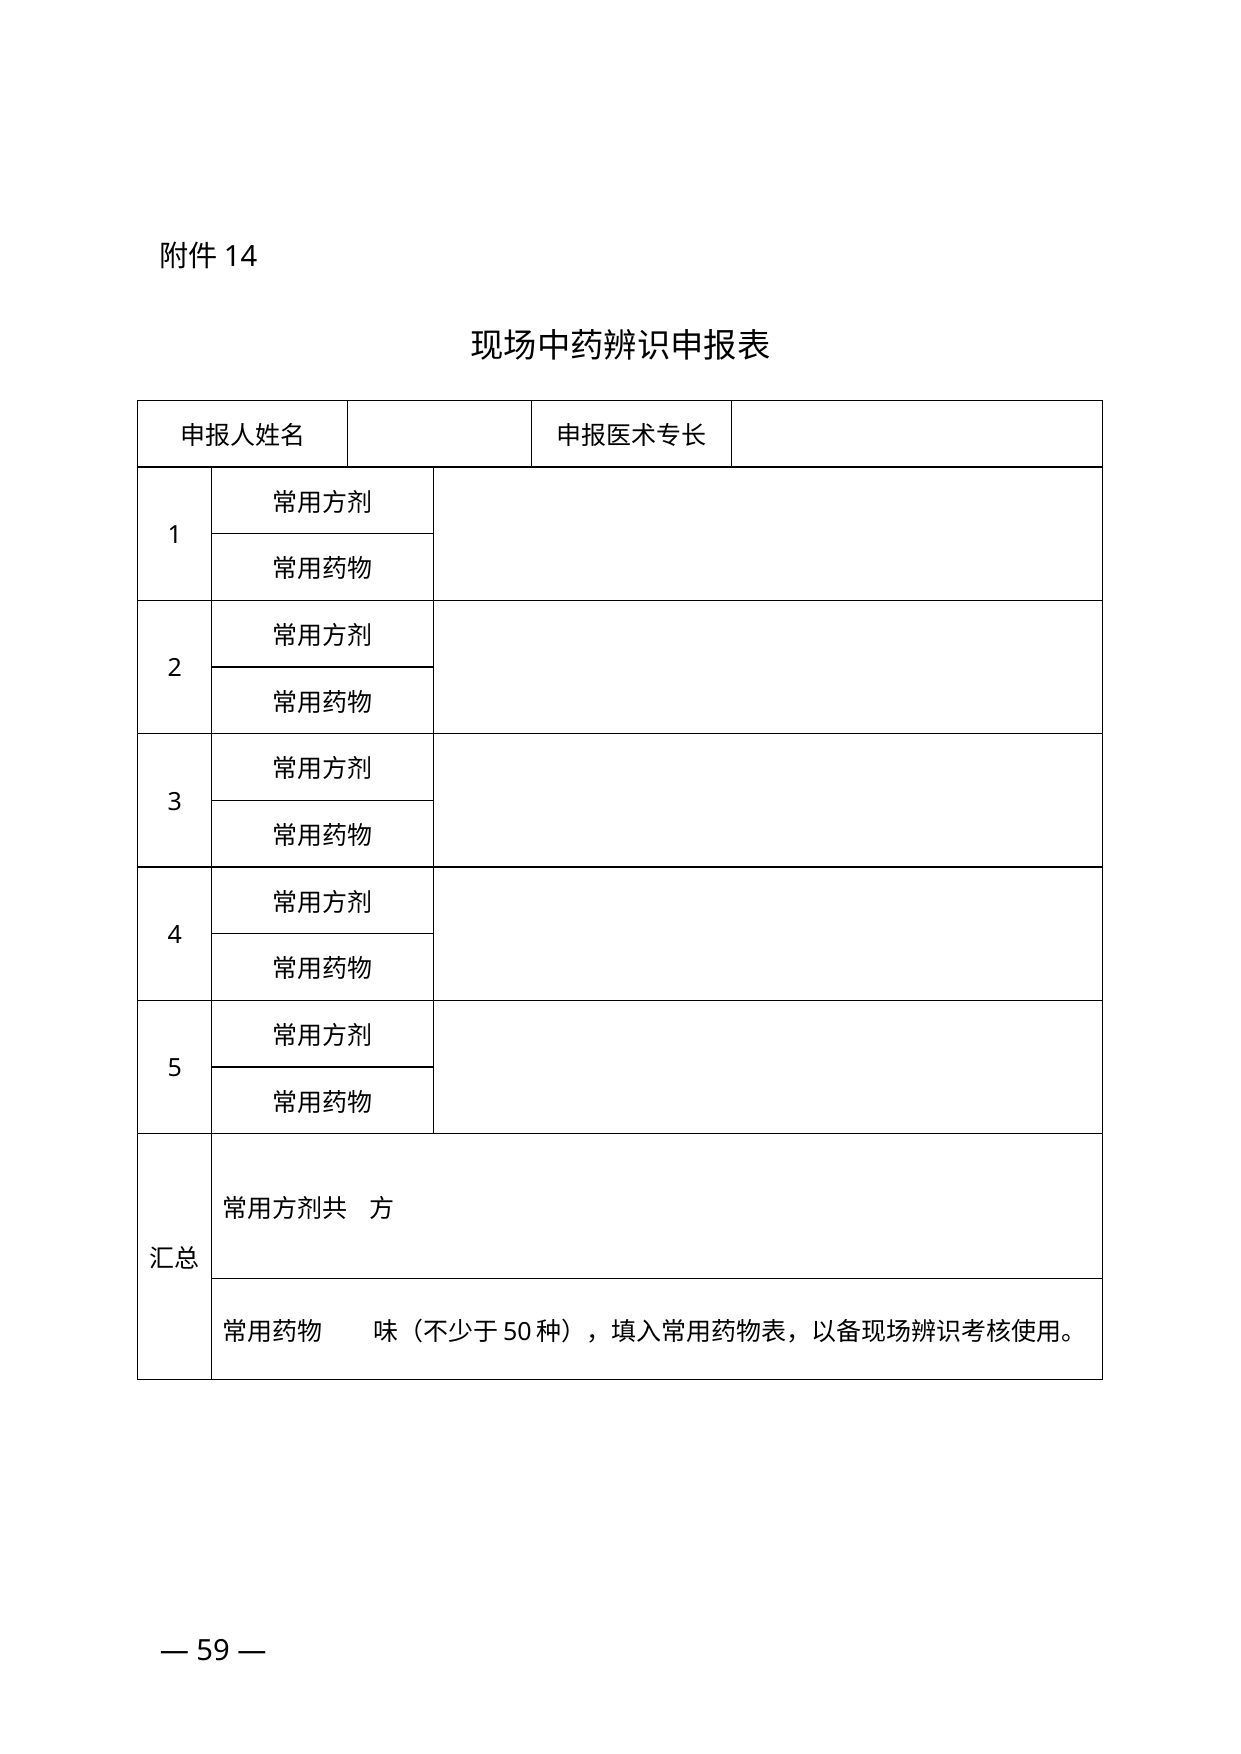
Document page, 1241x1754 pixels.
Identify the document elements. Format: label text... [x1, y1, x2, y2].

table_cell 汇总 [138, 1134, 211, 1379]
table_cell 常用药物 [212, 1068, 433, 1133]
table_cell 常用药物 [212, 801, 433, 866]
table_cell 3 [138, 734, 211, 866]
table_cell 常用方剂 [212, 868, 433, 933]
table_cell [434, 868, 1102, 1000]
table_cell [434, 1001, 1102, 1133]
table_header [348, 401, 531, 466]
table_cell 常用方剂 [212, 1001, 433, 1066]
table_cell 常用方剂 [212, 468, 433, 533]
table_cell 常用药物 [212, 534, 433, 600]
text 现场中药辨识申报表 [159, 319, 1081, 367]
table_cell 2 [138, 601, 211, 733]
table_cell [434, 468, 1102, 600]
table_cell 常用药物 味（不少于50种），填入常用药物表，以备现场辨识考核使用。 [212, 1279, 1102, 1379]
list 说明：1.须提供患者在就诊机构就诊的相关佐证材料（如：病历、处方、治疗单、门诊日志、交费凭证等原始记录的复印件）；2.本病案在治疗上的特点及治疗效果，可附相关佐证材料进行说明。附件14 [159, 221, 1081, 286]
table_cell 5 [138, 1001, 211, 1133]
table_cell 4 [138, 868, 211, 1000]
table_header 申报医术专长 [532, 401, 731, 466]
table_cell 1 [138, 468, 211, 600]
table_header [732, 401, 1102, 466]
table_cell 常用药物 [212, 668, 433, 733]
table_cell [434, 734, 1102, 866]
table_cell 常用方剂 [212, 734, 433, 800]
table_cell 常用方剂共 方 [212, 1134, 1102, 1278]
table_cell 常用药物 [212, 934, 433, 1000]
table_cell 常用方剂 [212, 601, 433, 666]
table_header 申报人姓名 [138, 401, 347, 466]
table_cell [434, 601, 1102, 733]
